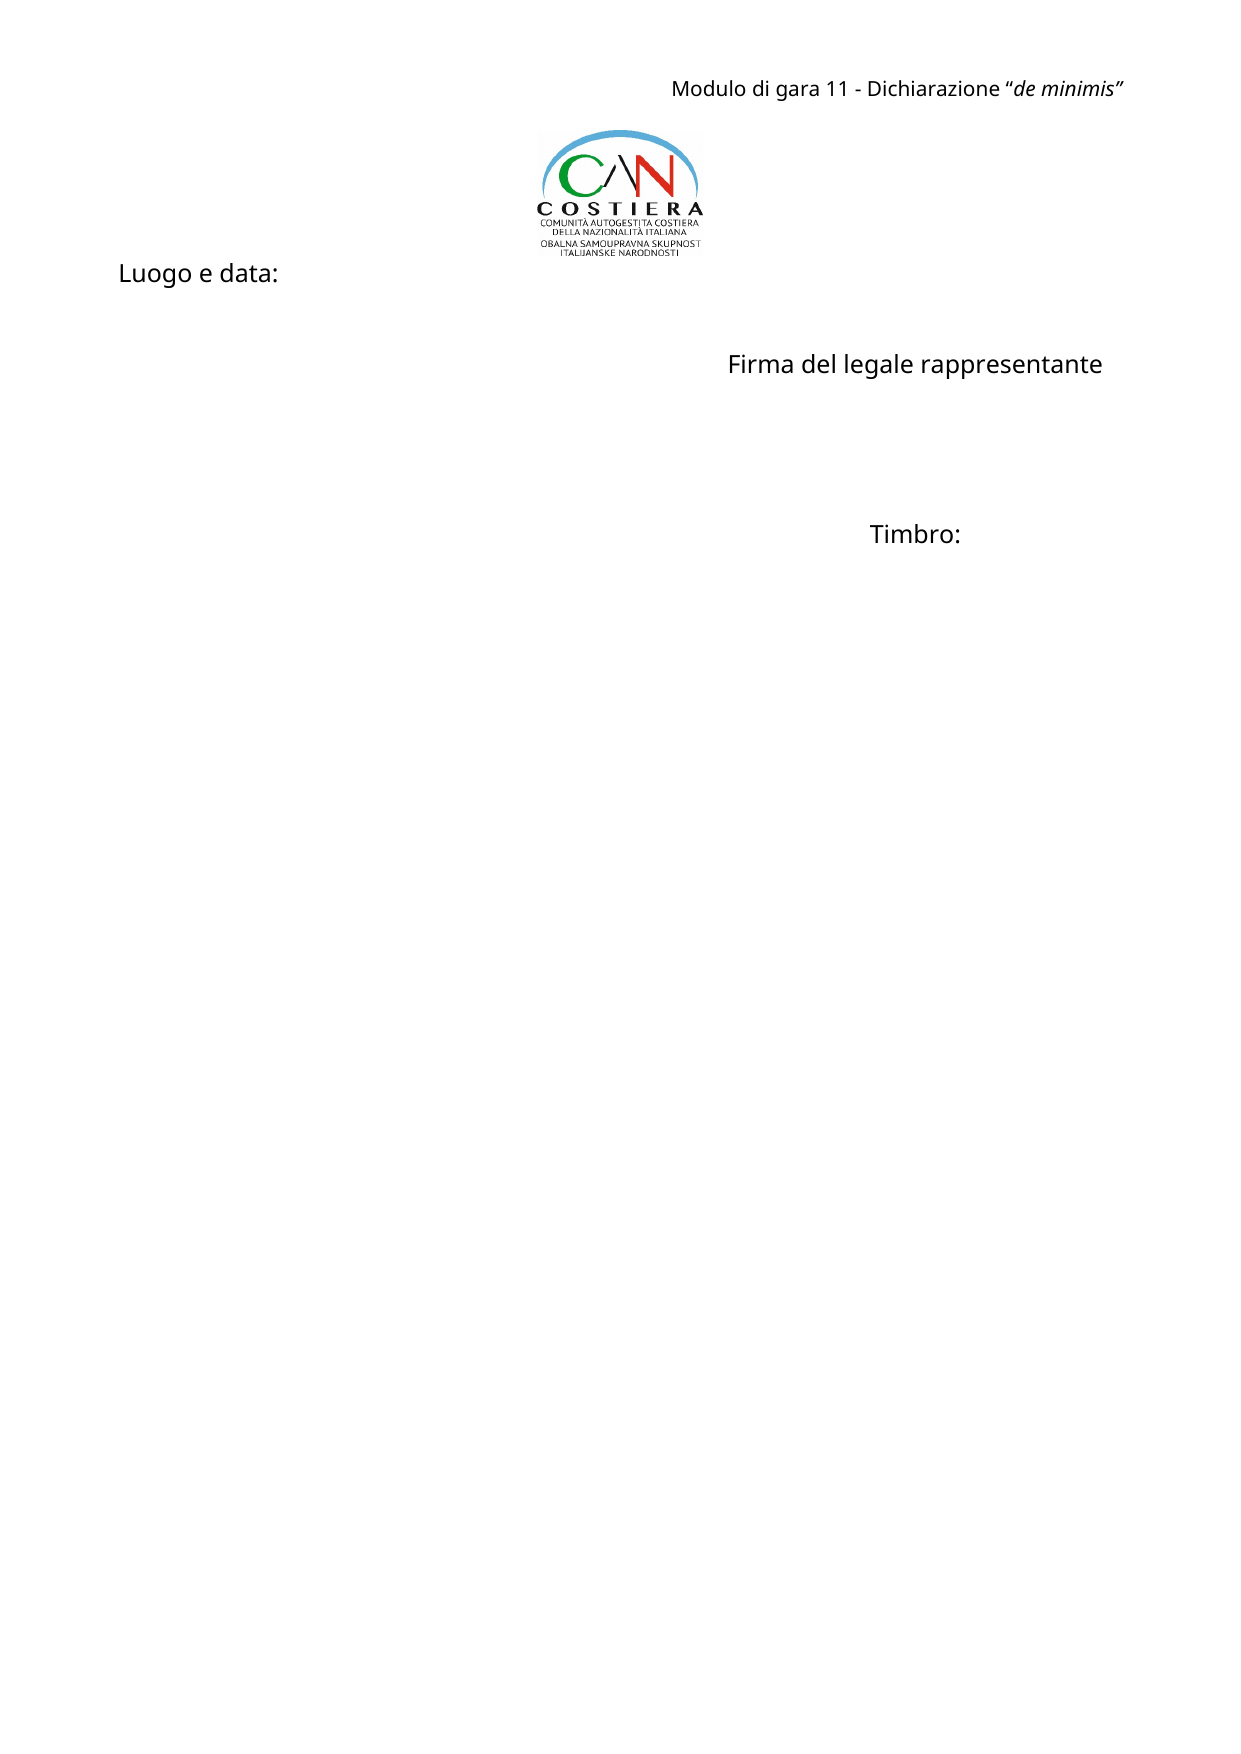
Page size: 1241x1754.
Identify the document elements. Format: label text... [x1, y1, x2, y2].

text Luogo e data: [118, 255, 1122, 289]
text Timbro: [634, 517, 1122, 551]
text Firma del legale rappresentante [634, 346, 1122, 380]
picture [537, 130, 703, 256]
